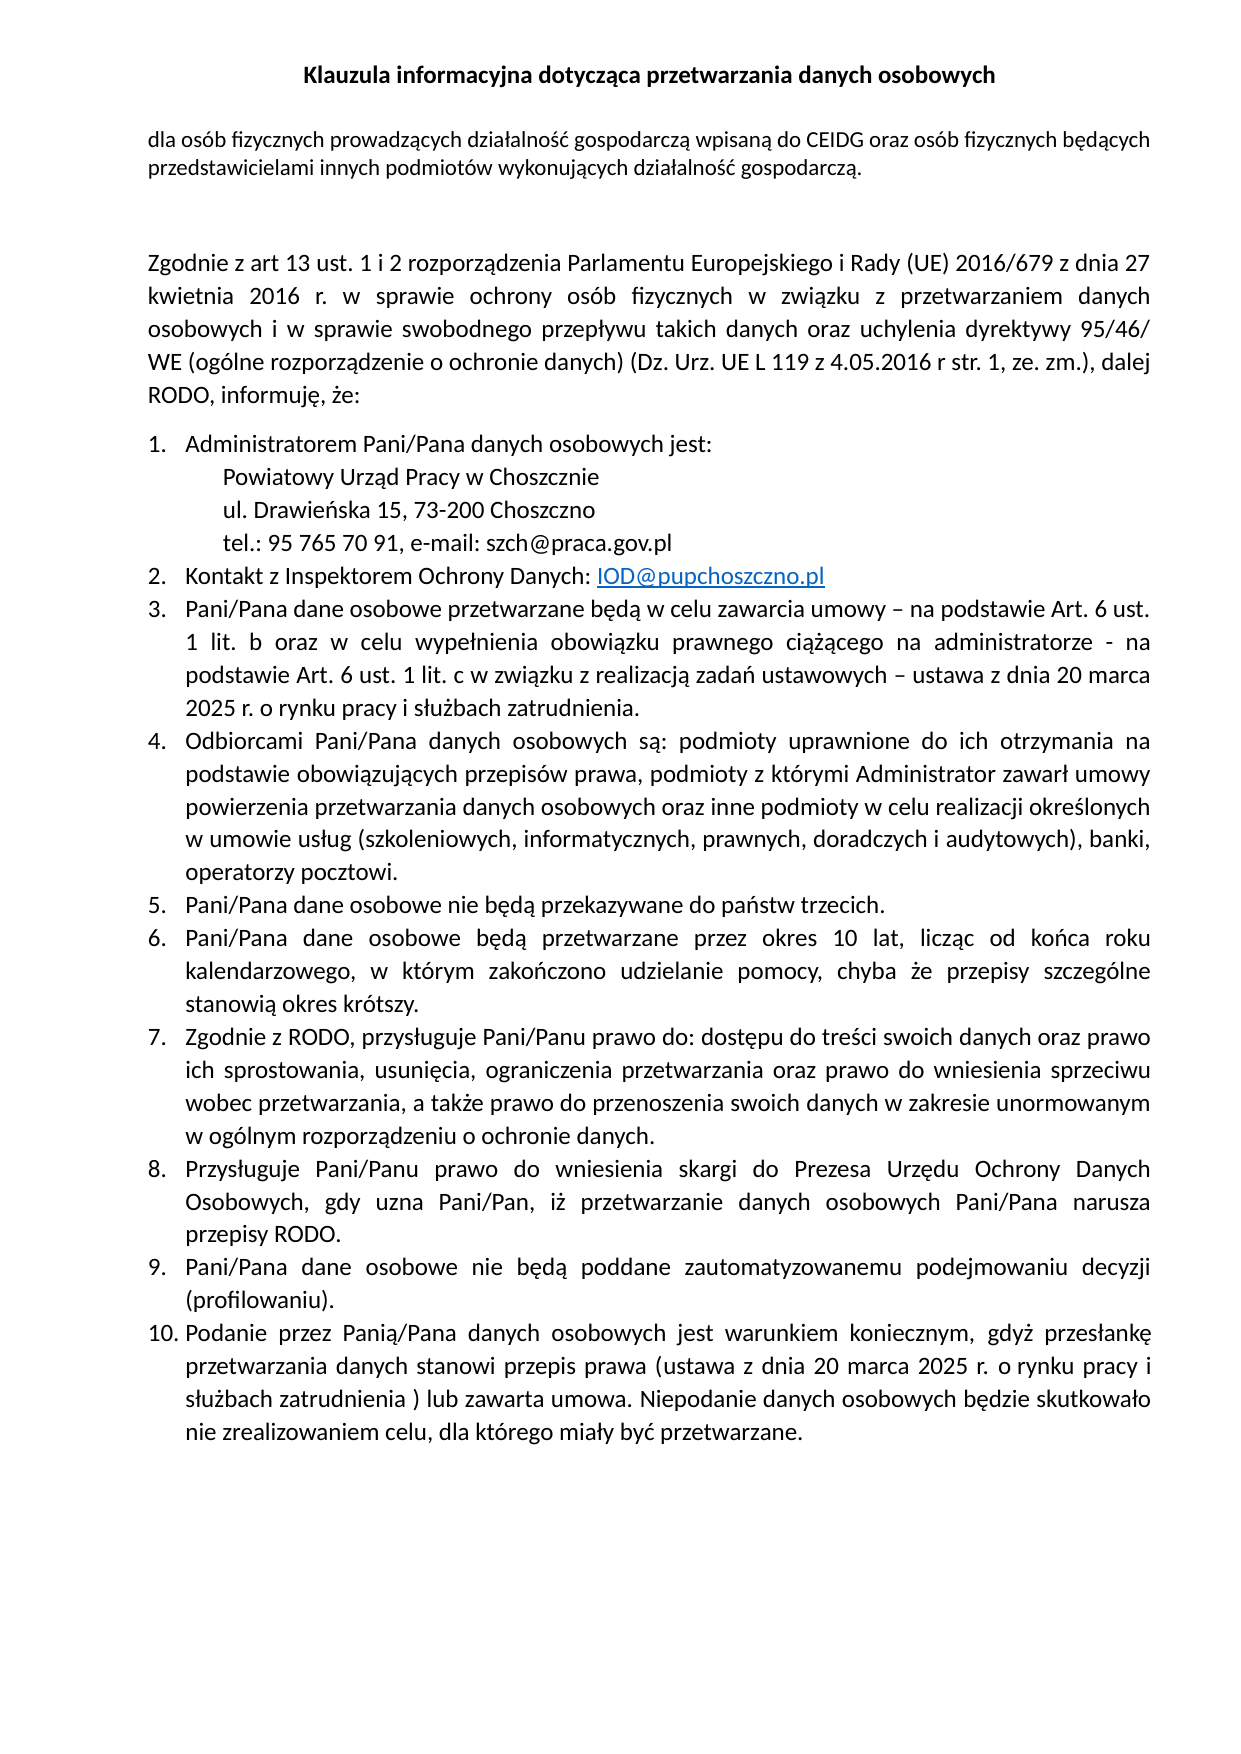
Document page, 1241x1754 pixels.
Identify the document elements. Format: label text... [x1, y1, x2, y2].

list Powiatowy Urząd Pracy w Choszcznie [223, 461, 1152, 492]
list Kontakt z Inspektorem Ochrony Danych: IOD@pupchoszczno.pl [148, 560, 1152, 591]
list ul. Drawieńska 15, 73-200 Choszczno [223, 494, 1152, 525]
list Przysługuje Pani/Panu prawo do wniesienia skargi do Prezesa Urzędu Ochrony Danych Osobowych, gdy uzna Pani/Pan, iż przetwarzanie danych osobowych Pani/Pana narusza przepisy RODO. [148, 1153, 1152, 1249]
list tel.: 95 765 70 91, e-mail: szch@praca.gov.pl [223, 527, 1152, 558]
text Zgodnie z art 13 ust. 1 i 2 rozporządzenia Parlamentu Europejskiego i Rady (UE) 2016/679 z dnia 27 kwietnia 2016 r. w sprawie ochrony osób fizycznych w związku z przetwarzaniem danych osobowych i w sprawie swobodnego przepływu takich danych oraz uchylenia dyrektywy 95/46/ WE (ogólne rozporządzenie o ochronie danych) (Dz. Urz. UE L 119 z 4.05.2016 r str. 1, ze. zm.), dalej RODO, informuję, że: [148, 247, 1152, 409]
list Pani/Pana dane osobowe nie będą poddane zautomatyzowanemu podejmowaniu decyzji (profilowaniu). [148, 1251, 1152, 1315]
list Pani/Pana dane osobowe będą przetwarzane przez okres 10 lat, licząc od końca roku kalendarzowego, w którym zakończono udzielanie pomocy, chyba że przepisy szczególne stanowią okres krótszy. [148, 922, 1152, 1019]
text Klauzula informacyjna dotycząca przetwarzania danych osobowych [148, 59, 1152, 90]
list Administratorem Pani/Pana danych osobowych jest: [148, 428, 1152, 459]
list Podanie przez Panią/Pana danych osobowych jest warunkiem koniecznym, gdyż przesłankę przetwarzania danych stanowi przepis prawa (ustawa z dnia 20 marca 2025 r. o rynku pracy i służbach zatrudnienia ) lub zawarta umowa. Niepodanie danych osobowych będzie skutkowało nie zrealizowaniem celu, dla którego miały być przetwarzane. [148, 1317, 1152, 1447]
list Pani/Pana dane osobowe przetwarzane będą w celu zawarcia umowy – na podstawie Art. 6 ust. 1 lit. b oraz w celu wypełnienia obowiązku prawnego ciążącego na administratorze - na podstawie Art. 6 ust. 1 lit. c w związku z realizacją zadań ustawowych – ustawa z dnia 20 marca 2025 r. o rynku pracy i służbach zatrudnienia. [148, 593, 1152, 722]
text dla osób fizycznych prowadzących działalność gospodarczą wpisaną do CEIDG oraz osób fizycznych będących przedstawicielami innych podmiotów wykonujących działalność gospodarczą. [148, 125, 1152, 181]
list Zgodnie z RODO, przysługuje Pani/Panu prawo do: dostępu do treści swoich danych oraz prawo ich sprostowania, usunięcia, ograniczenia przetwarzania oraz prawo do wniesienia sprzeciwu wobec przetwarzania, a także prawo do przenoszenia swoich danych w zakresie unormowanym w ogólnym rozporządzeniu o ochronie danych. [148, 1021, 1152, 1150]
list Odbiorcami Pani/Pana danych osobowych są: podmioty uprawnione do ich otrzymania na podstawie obowiązujących przepisów prawa, podmioty z którymi Administrator zawarł umowy powierzenia przetwarzania danych osobowych oraz inne podmioty w celu realizacji określonych w umowie usług (szkoleniowych, informatycznych, prawnych, doradczych i audytowych), banki, operatorzy pocztowi. [148, 725, 1152, 887]
list Pani/Pana dane osobowe nie będą przekazywane do państw trzecich. [148, 889, 1152, 920]
